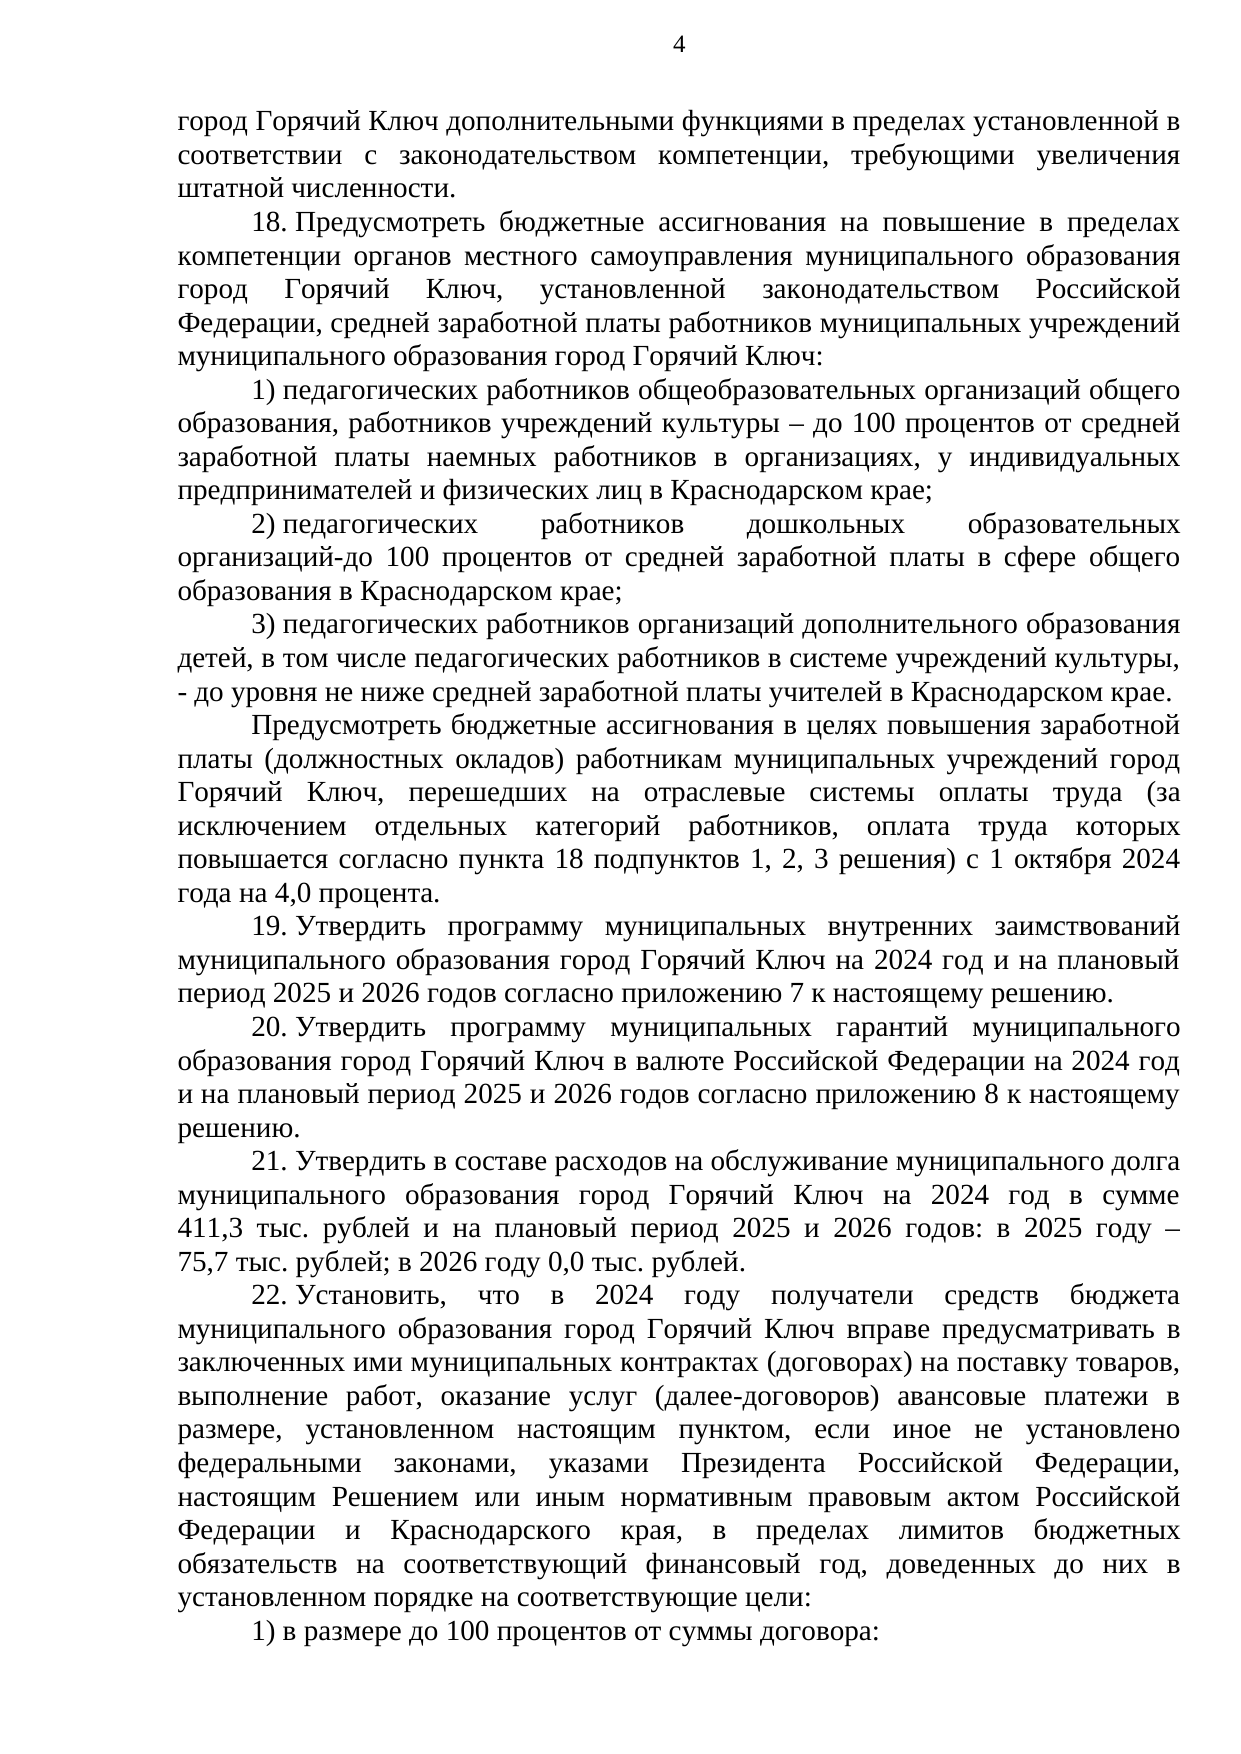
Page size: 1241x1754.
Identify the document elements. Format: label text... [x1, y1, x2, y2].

text Предусмотреть бюджетные ассигнования в целях повышения заработной платы (должностных окладов) работникам муниципальных учреждений город Горячий Ключ, перешедших на отраслевые системы оплаты труда (за исключением отдельных категорий работников, оплата труда которых повышается согласно пункта 18 подпунктов 1, 2, 3 решения) с 1 октября 2024 года на 4,0 процента. [177, 707, 1181, 908]
text 1) педагогических работников общеобразовательных организаций общего образования, работников учреждений культуры – до 100 процентов от средней заработной платы наемных работников в организациях, у индивидуальных предпринимателей и физических лиц в Краснодарском крае; [177, 372, 1181, 506]
text 21. Утвердить в составе расходов на обслуживание муниципального долга муниципального образования город Горячий Ключ на 2024 год в сумме 411,3 тыс. рублей и на плановый период 2025 и 2026 годов: в 2025 году – 75,7 тыс. рублей; в 2026 году 0,0 тыс. рублей. [177, 1143, 1181, 1277]
text 2) педагогических работников дошкольных образовательных организаций-до 100 процентов от средней заработной платы в сфере общего образования в Краснодарском крае; [177, 506, 1181, 607]
list 1) в размере до 100 процентов от суммы договора: [177, 1613, 1181, 1646]
text 22. Установить, что в 2024 году получатели средств бюджета муниципального образования город Горячий Ключ вправе предусматривать в заключенных ими муниципальных контрактах (договорах) на поставку товаров, выполнение работ, оказание услуг (далее-договоров) авансовые платежи в размере, установленном настоящим пунктом, если иное не установлено федеральными законами, указами Президента Российской Федерации, настоящим Решением или иным нормативным правовым актом Российской Федерации и Краснодарского края, в пределах лимитов бюджетных обязательств на соответствующий финансовый год, доведенных до них в установленном порядке на соответствующие цели: [177, 1277, 1181, 1613]
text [177, 103, 1181, 204]
text 3) педагогических работников организаций дополнительного образования детей, в том числе педагогических работников в системе учреждений культуры, - до уровня не ниже средней заработной платы учителей в Краснодарском крае. [177, 607, 1181, 707]
text 18. Предусмотреть бюджетные ассигнования на повышение в пределах компетенции органов местного самоуправления муниципального образования город Горячий Ключ, установленной законодательством Российской Федерации, средней заработной платы работников муниципальных учреждений муниципального образования город Горячий Ключ: [177, 204, 1181, 372]
text 20. Утвердить программу муниципальных гарантий муниципального образования город Горячий Ключ в валюте Российской Федерации на 2024 год и на плановый период 2025 и 2026 годов согласно приложению 8 к настоящему решению. [177, 1009, 1181, 1143]
text 19. Утвердить программу муниципальных внутренних заимствований муниципального образования город Горячий Ключ на 2024 год и на плановый период 2025 и 2026 годов согласно приложению 7 к настоящему решению. [177, 908, 1181, 1009]
